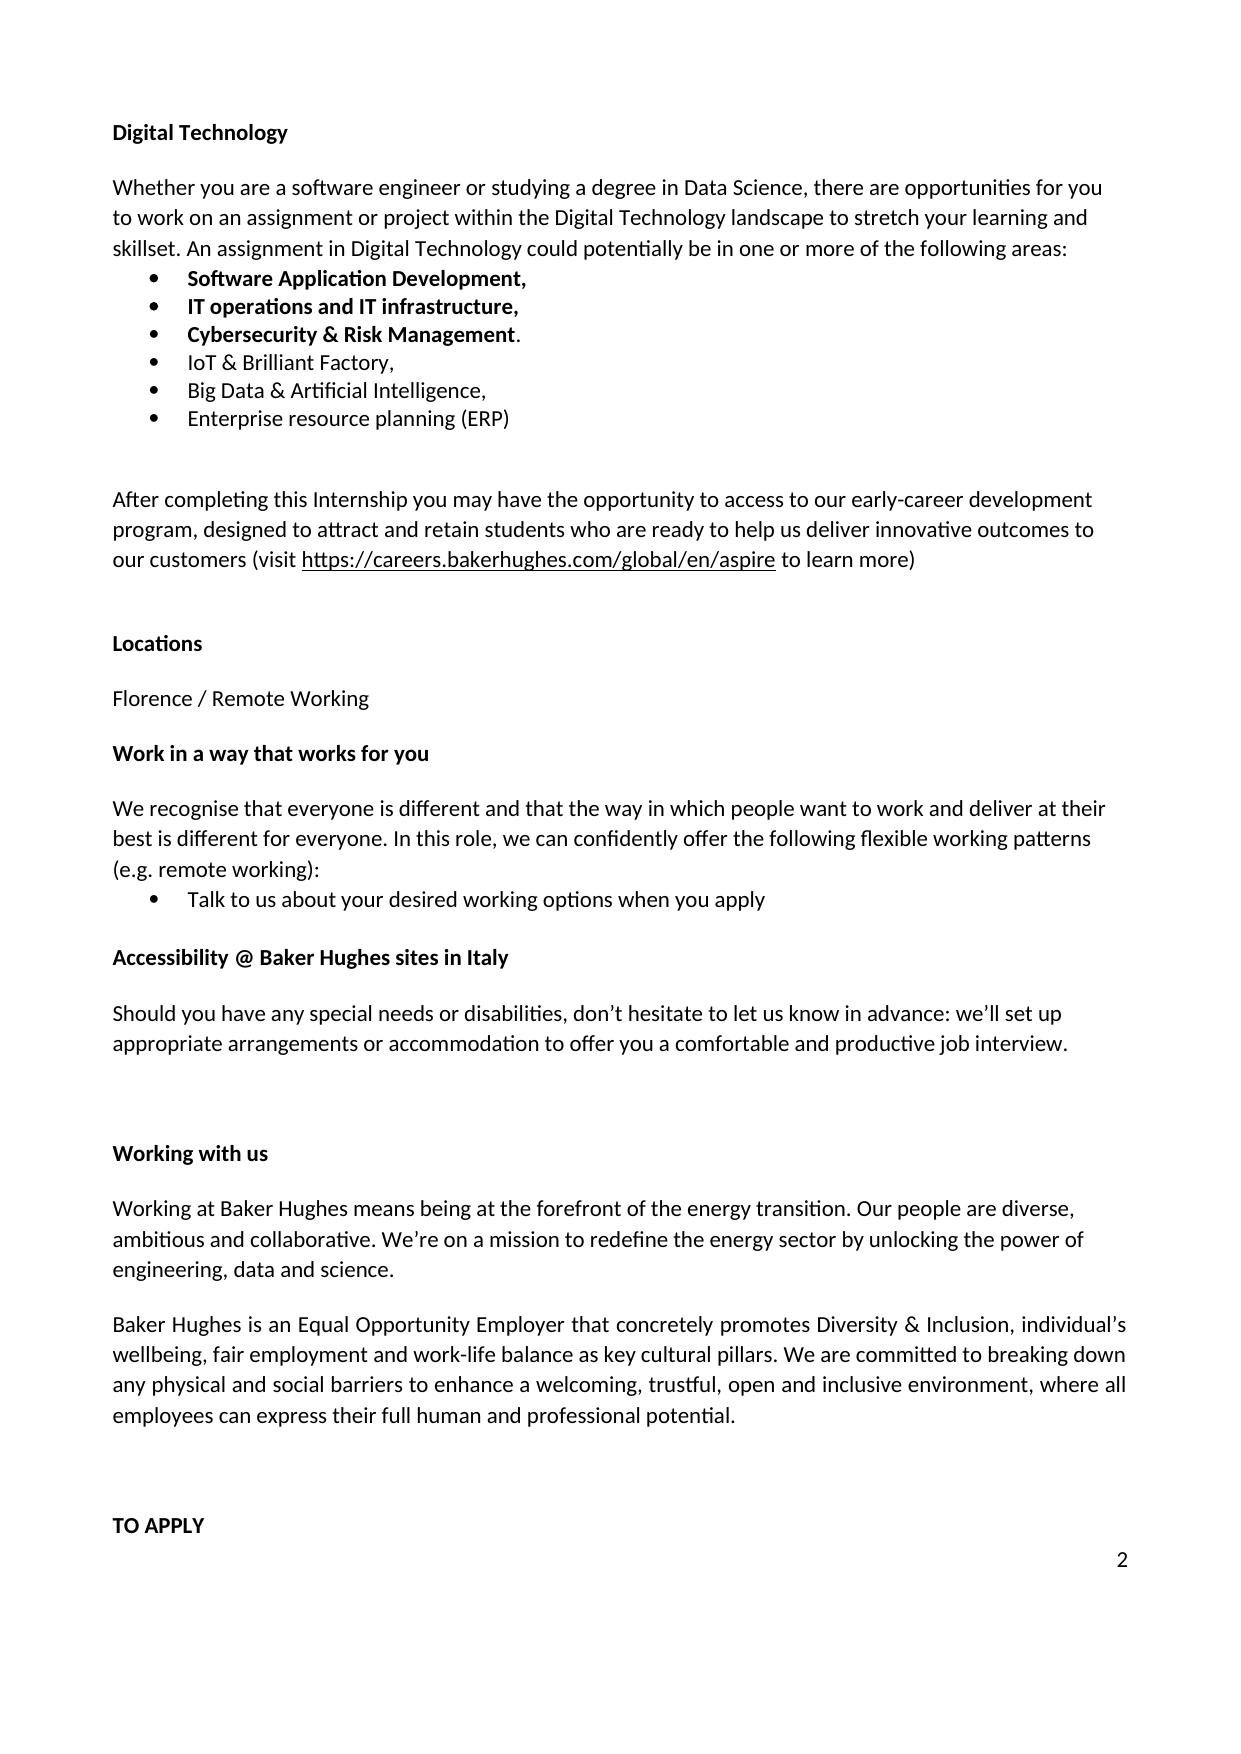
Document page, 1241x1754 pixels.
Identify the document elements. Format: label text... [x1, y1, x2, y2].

text Baker Hughes is an Equal Opportunity Employer that concretely promotes Diversity & Inclusion, individual’s wellbeing, fair employment and work-life balance as key cultural pillars. We are committed to breaking down any physical and social barriers to enhance a welcoming, trustful, open and inclusive environment, where all employees can express their full human and professional potential. [112, 1310, 1128, 1429]
text Locations [112, 629, 1128, 657]
text Florence / Remote Working [112, 684, 1128, 712]
list Cybersecurity & Risk Management. [150, 320, 1128, 348]
text Working with us [112, 1139, 1128, 1167]
list IT operations and IT infrastructure, [150, 292, 1128, 320]
text Accessibility @ Baker Hughes sites in Italy [112, 943, 1128, 972]
text We recognise that everyone is different and that the way in which people want to work and deliver at their best is different for everyone. In this role, we can confidently offer the following flexible working patterns (e.g. remote working): [112, 794, 1128, 883]
list Big Data & Artificial Intelligence, [150, 376, 1128, 404]
list Talk to us about your desired working options when you apply [150, 885, 1128, 913]
list IoT & Brilliant Factory, [150, 348, 1128, 376]
text Working at Baker Hughes means being at the forefront of the energy transition. Our people are diverse, ambitious and collaborative. We’re on a mission to redefine the energy sector by unlocking the power of engineering, data and science. [112, 1194, 1128, 1283]
text Digital Technology [112, 118, 1128, 146]
list Software Application Development, [150, 264, 1128, 292]
text TO APPLY [112, 1511, 1128, 1539]
text After completing this Internship you may have the opportunity to access to our early-career development program, designed to attract and retain students who are ready to help us deliver innovative outcomes to our customers (visit https://careers.bakerhughes.com/global/en/aspire to learn more) [112, 485, 1128, 573]
text Should you have any special needs or disabilities, don’t hesitate to let us know in advance: we’ll set up appropriate arrangements or accommodation to offer you a comfortable and productive job interview. [112, 999, 1128, 1057]
text Whether you are a software engineer or studying a degree in Data Science, there are opportunities for you to work on an assignment or project within the Digital Technology landscape to stretch your learning and skillset. An assignment in Digital Technology could potentially be in one or more of the following areas: [112, 173, 1128, 262]
list Enterprise resource planning (ERP) [150, 404, 1128, 432]
text Work in a way that works for you [112, 739, 1128, 767]
